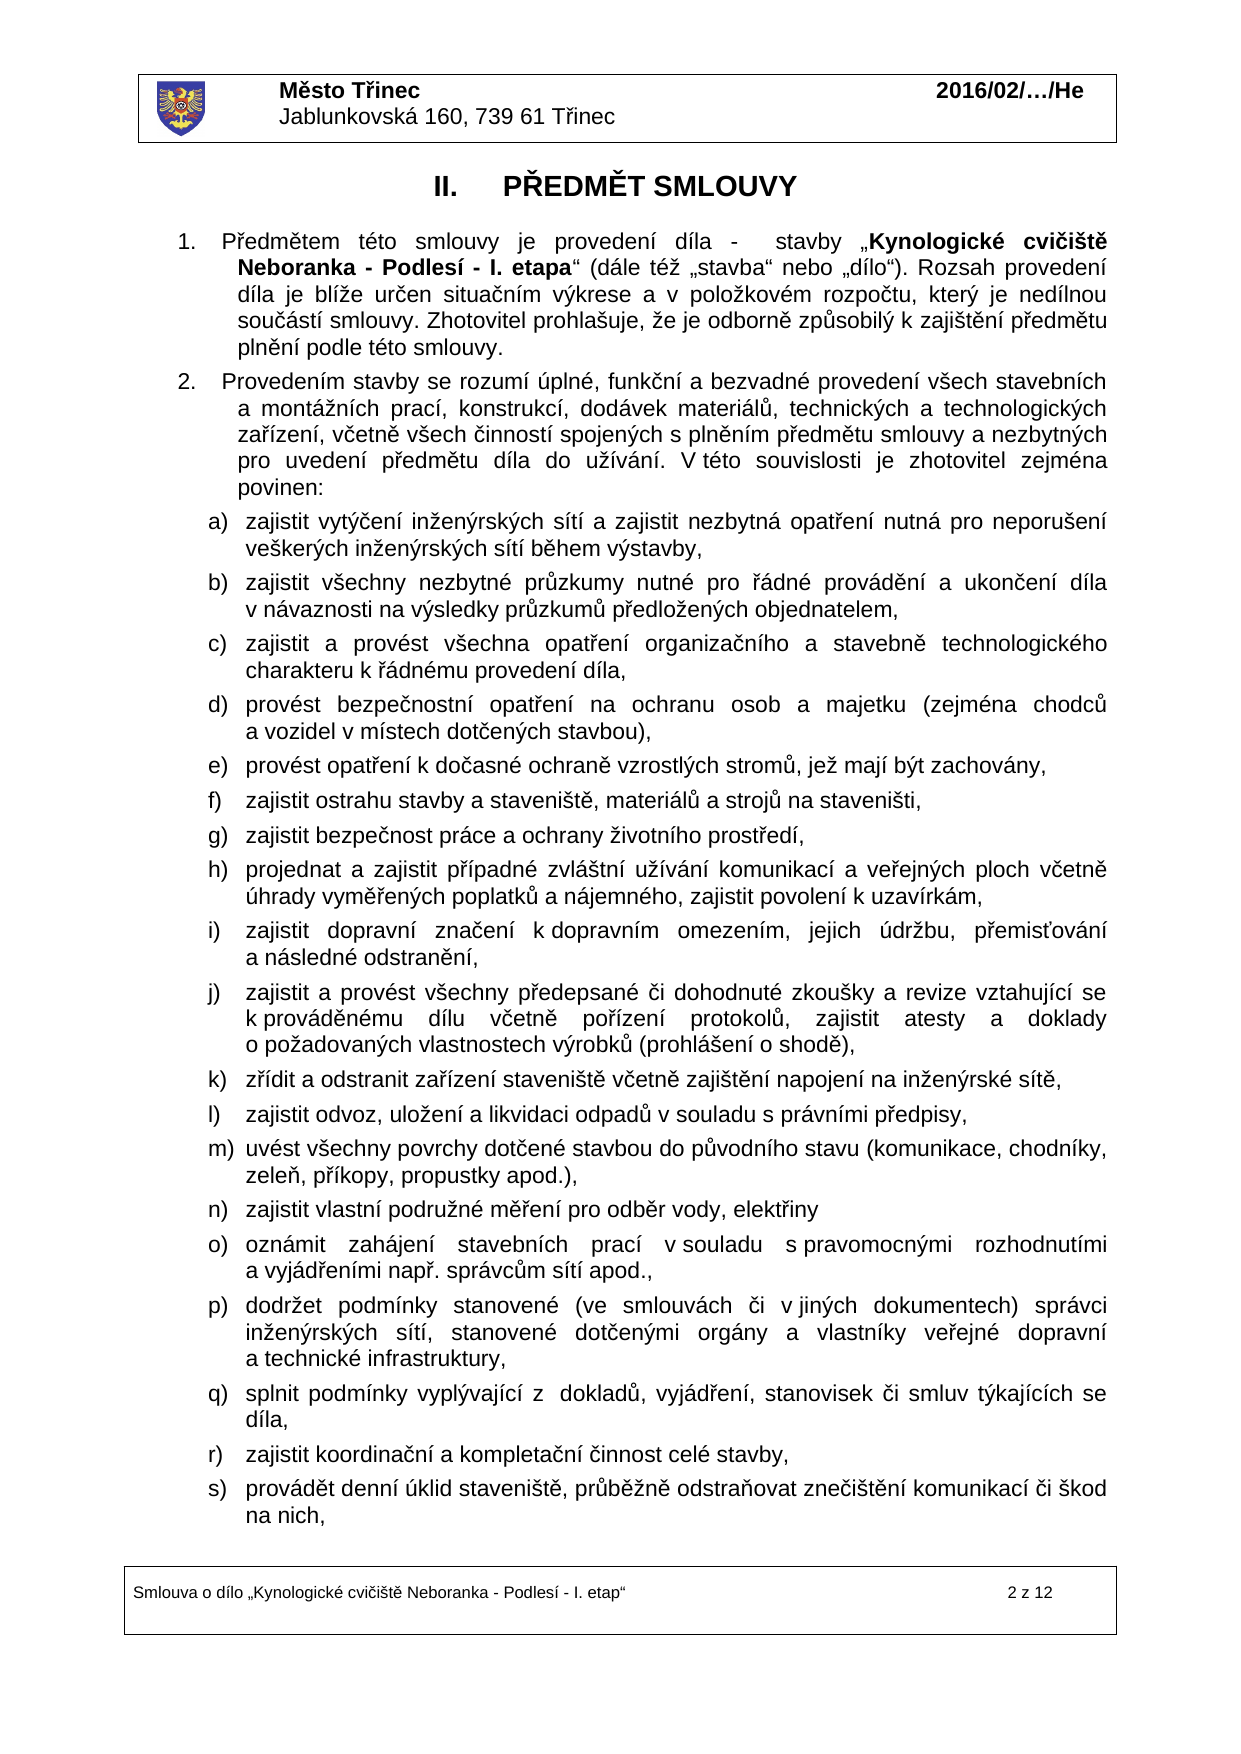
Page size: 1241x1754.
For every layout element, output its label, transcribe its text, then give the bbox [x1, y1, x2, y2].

list zajistit vytýčení inženýrských sítí a zajistit nezbytná opatření nutná pro neporušení veškerých inženýrských sítí během výstavby, [208, 508, 1107, 561]
list zajistit dopravní značení k dopravním omezením, jejich údržbu, přemisťování a následné odstranění, [208, 917, 1107, 970]
list zajistit a provést všechny předepsané či dohodnuté zkoušky a revize vztahující se k prováděnému dílu včetně pořízení protokolů, zajistit atesty a doklady o požadovaných vlastnostech výrobků (prohlášení o shodě), [208, 978, 1107, 1058]
list provést opatření k dočasné ochraně vzrostlých stromů, jež mají být zachovány, [208, 752, 1107, 779]
list dodržet podmínky stanovené (ve smlouvách či v jiných dokumentech) správci inženýrských sítí, stanovené dotčenými orgány a vlastníky veřejné dopravní a technické infrastruktury, [208, 1292, 1107, 1371]
list zajistit a provést všechna opatření organizačního a stavebně technologického charakteru k řádnému provedení díla, [208, 630, 1107, 683]
subtitle 1. Předmětem této smlouvy je provedení díla - stavby „Kynologické cvičiště Neboranka - Podlesí - I. etapa“ (dále též „stavba“ nebo „dílo“). Rozsah provedení díla je blíže určen situačním výkrese a v položkovém rozpočtu, který je nedílnou součástí smlouvy. Zhotovitel prohlašuje, že je odborně způsobilý k zajištění předmětu plnění podle této smlouvy. [177, 228, 1107, 360]
list zajistit ostrahu stavby a staveniště, materiálů a strojů na staveništi, [208, 787, 1107, 813]
list zajistit odvoz, uložení a likvidaci odpadů v souladu s právními předpisy, [208, 1101, 1107, 1127]
list oznámit zahájení stavebních prací v souladu s pravomocnými rozhodnutími a vyjádřeními např. správcům sítí apod., [208, 1231, 1107, 1284]
list zajistit bezpečnost práce a ochrany životního prostředí, [208, 822, 1107, 848]
subtitle 2. Provedením stavby se rozumí úplné, funkční a bezvadné provedení všech stavebních a montážních prací, konstrukcí, dodávek materiálů, technických a technologických zařízení, včetně všech činností spojených s plněním předmětu smlouvy a nezbytných pro uvedení předmětu díla do užívání. V této souvislosti je zhotovitel zejména povinen: [177, 368, 1107, 500]
list zřídit a odstranit zařízení staveniště včetně zajištění napojení na inženýrské sítě, [208, 1066, 1107, 1092]
list uvést všechny povrchy dotčené stavbou do původního stavu (komunikace, chodníky, zeleň, příkopy, propustky apod.), [208, 1135, 1107, 1188]
picture [157, 80, 206, 137]
list provést bezpečnostní opatření na ochranu osob a majetku (zejména chodců a vozidel v místech dotčených stavbou), [208, 691, 1107, 744]
list projednat a zajistit případné zvláštní užívání komunikací a veřejných ploch včetně úhrady vyměřených poplatků a nájemného, zajistit povolení k uzavírkám, [208, 856, 1107, 909]
list zajistit koordinační a kompletační činnost celé stavby, [208, 1441, 1107, 1467]
list provádět denní úklid staveniště, průběžně odstraňovat znečištění komunikací či škod na nich, [208, 1475, 1107, 1528]
list splnit podmínky vyplývající z dokladů, vyjádření, stanovisek či smluv týkajících se díla, [208, 1379, 1107, 1432]
list zajistit vlastní podružné měření pro odběr vody, elektřiny [208, 1196, 1107, 1223]
list zajistit všechny nezbytné průzkumy nutné pro řádné provádění a ukončení díla v návaznosti na výsledky průzkumů předložených objednatelem, [208, 569, 1107, 622]
subtitle PŘEDMĚT SMLOUVY [148, 169, 1107, 203]
